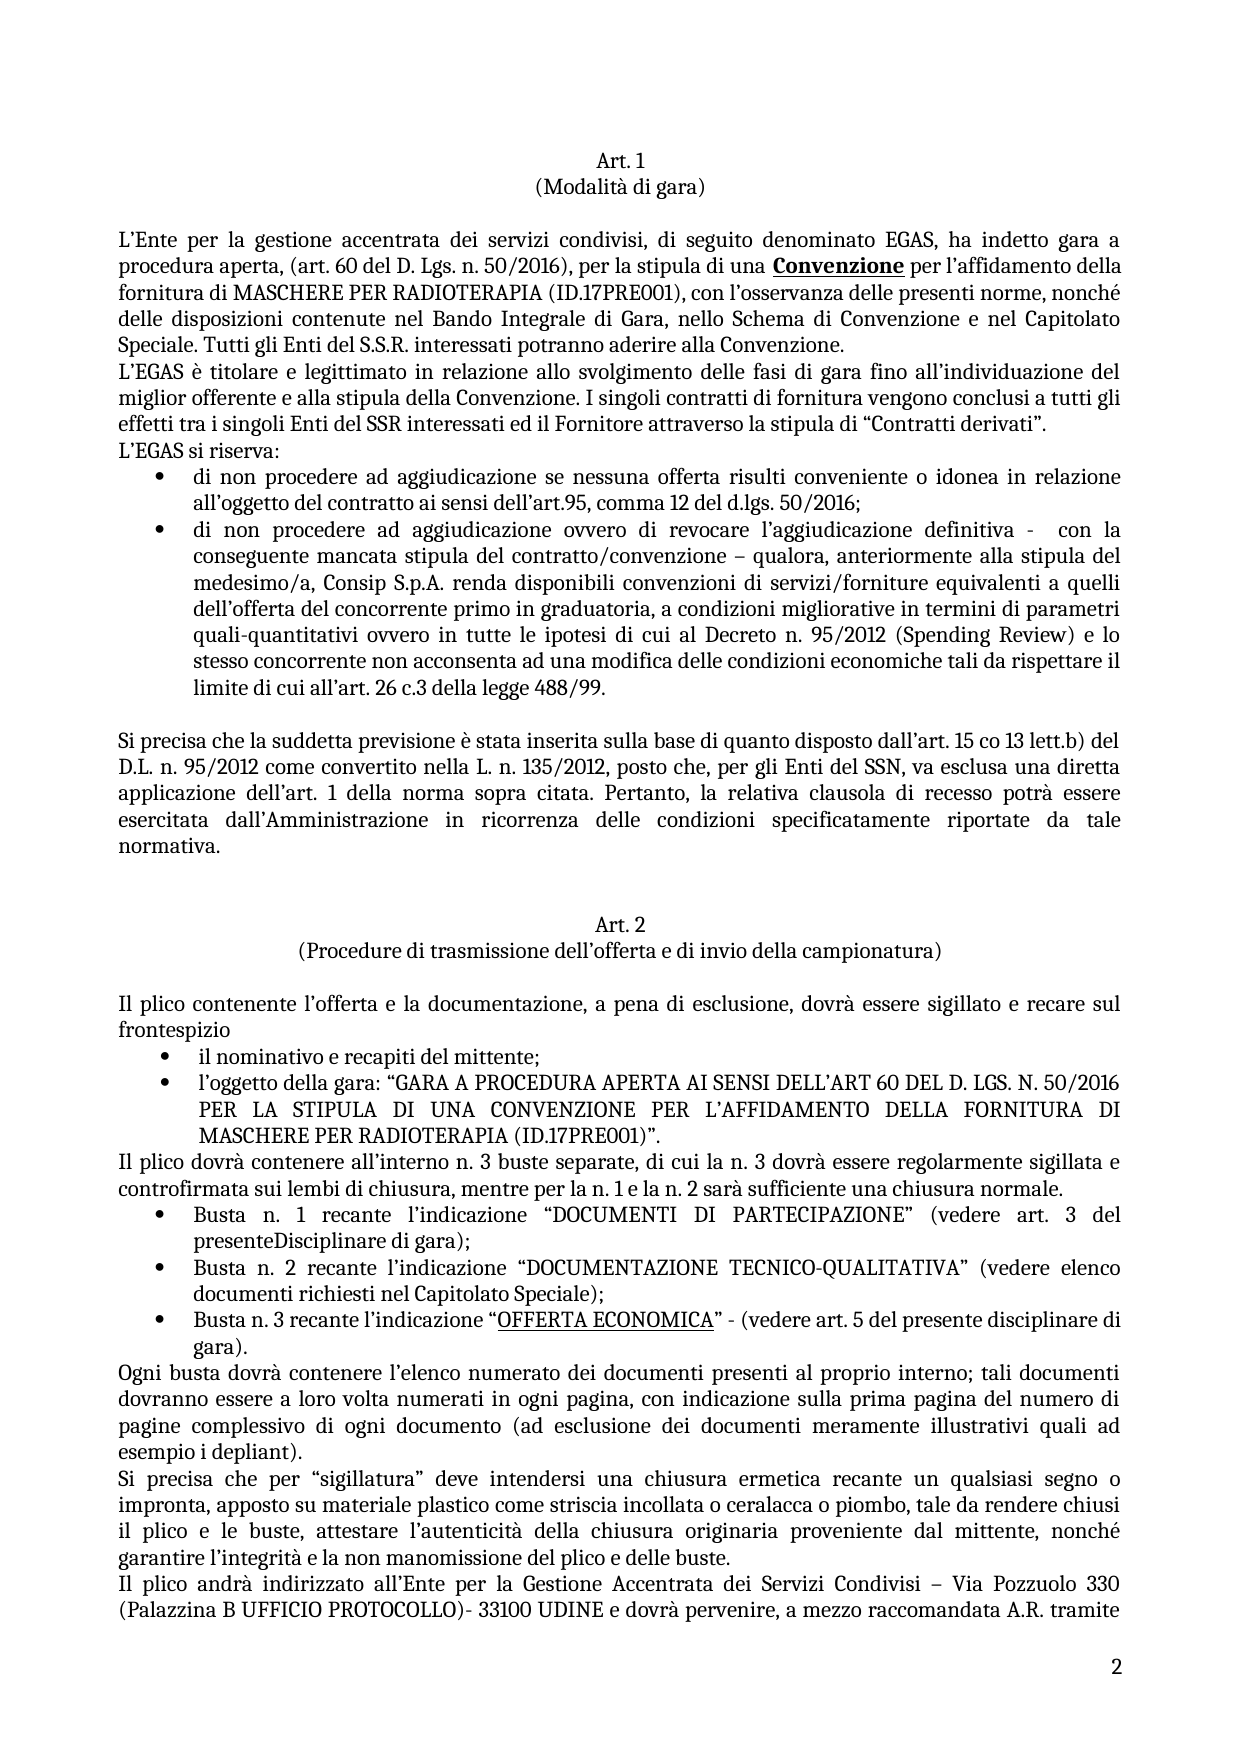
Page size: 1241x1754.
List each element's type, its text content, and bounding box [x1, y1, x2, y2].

text L’Ente per la gestione accentrata dei servizi condivisi, di seguito denominato EGAS, ha indetto gara a procedura aperta, (art. 60 del D. Lgs. n. 50/2016), per la stipula di una Convenzione per l’affidamento della fornitura di MASCHERE PER RADIOTERAPIA (ID.17PRE001), con l’osservanza delle presenti norme, nonché delle disposizioni contenute nel Bando Integrale di Gara, nello Schema di Convenzione e nel Capitolato Speciale. Tutti gli Enti del S.S.R. interessati potranno aderire alla Convenzione. [118, 227, 1122, 358]
text Ogni busta dovrà contenere l’elenco numerato dei documenti presenti al proprio interno; tali documenti dovranno essere a loro volta numerati in ogni pagina, con indicazione sulla prima pagina del numero di pagine complessivo di ogni documento (ad esclusione dei documenti meramente illustrativi quali ad esempio i depliant). [118, 1360, 1122, 1465]
text Il plico dovrà contenere all’interno n. 3 buste separate, di cui la n. 3 dovrà essere regolarmente sigillata e controfirmata sui lembi di chiusura, mentre per la n. 1 e la n. 2 sarà sufficiente una chiusura normale. [118, 1149, 1122, 1202]
list Busta n. 1 recante l’indicazione “DOCUMENTI DI PARTECIPAZIONE” (vedere art. 3 del presenteDisciplinare di gara); [156, 1202, 1122, 1254]
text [118, 1571, 1122, 1623]
list il nominativo e recapiti del mittente; [161, 1044, 1122, 1070]
text (Modalità di gara) [118, 174, 1122, 200]
text L’EGAS si riserva: [118, 437, 1122, 464]
list di non procedere ad aggiudicazione se nessuna offerta risulti conveniente o idonea in relazione all’oggetto del contratto ai sensi dell’art.95, comma 12 del d.lgs. 50/2016; [156, 464, 1122, 517]
text Art. 2 [118, 912, 1122, 938]
text Il plico contenente l’offerta e la documentazione, a pena di esclusione, dovrà essere sigillato e recare sul frontespizio [118, 991, 1122, 1044]
text Art. 1 [118, 148, 1122, 174]
list Busta n. 3 recante l’indicazione “OFFERTA ECONOMICA” - (vedere art. 5 del presente disciplinare di gara). [156, 1307, 1122, 1360]
list di non procedere ad aggiudicazione ovvero di revocare l’aggiudicazione definitiva - con la conseguente mancata stipula del contratto/convenzione – qualora, anteriormente alla stipula del medesimo/a, Consip S.p.A. renda disponibili convenzioni di servizi/forniture equivalenti a quelli dell’offerta del concorrente primo in graduatoria, a condizioni migliorative in termini di parametri quali-quantitativi ovvero in tutte le ipotesi di cui al Decreto n. 95/2012 (Spending Review) e lo stesso concorrente non acconsenta ad una modifica delle condizioni economiche tali da rispettare il limite di cui all’art. 26 c.3 della legge 488/99. [156, 517, 1122, 701]
list Busta n. 2 recante l’indicazione “DOCUMENTAZIONE TECNICO-QUALITATIVA” (vedere elenco documenti richiesti nel Capitolato Speciale); [156, 1254, 1122, 1307]
text Si precisa che la suddetta previsione è stata inserita sulla base di quanto disposto dall’art. 15 co 13 lett.b) del D.L. n. 95/2012 come convertito nella L. n. 135/2012, posto che, per gli Enti del SSN, va esclusa una diretta applicazione dell’art. 1 della norma sopra citata. Pertanto, la relativa clausola di recesso potrà essere esercitata dall’Amministrazione in ricorrenza delle condizioni specificatamente riportate da tale normativa. [118, 727, 1122, 859]
text Si precisa che per “sigillatura” deve intendersi una chiusura ermetica recante un qualsiasi segno o impronta, apposto su materiale plastico come striscia incollata o ceralacca o piombo, tale da rendere chiusi il plico e le buste, attestare l’autenticità della chiusura originaria proveniente dal mittente, nonché garantire l’integrità e la non manomissione del plico e delle buste. [118, 1465, 1122, 1571]
text L’EGAS è titolare e legittimato in relazione allo svolgimento delle fasi di gara fino all’individuazione del miglior offerente e alla stipula della Convenzione. I singoli contratti di fornitura vengono conclusi a tutti gli effetti tra i singoli Enti del SSR interessati ed il Fornitore attraverso la stipula di “Contratti derivati”. [118, 358, 1122, 437]
list l’oggetto della gara: “GARA A PROCEDURA APERTA AI SENSI DELL’ART 60 DEL D. LGS. N. 50/2016 PER LA STIPULA DI UNA CONVENZIONE PER L’AFFIDAMENTO DELLA FORNITURA DI MASCHERE PER RADIOTERAPIA (ID.17PRE001)”. [161, 1070, 1122, 1149]
text (Procedure di trasmissione dell’offerta e di invio della campionatura) [118, 938, 1122, 964]
